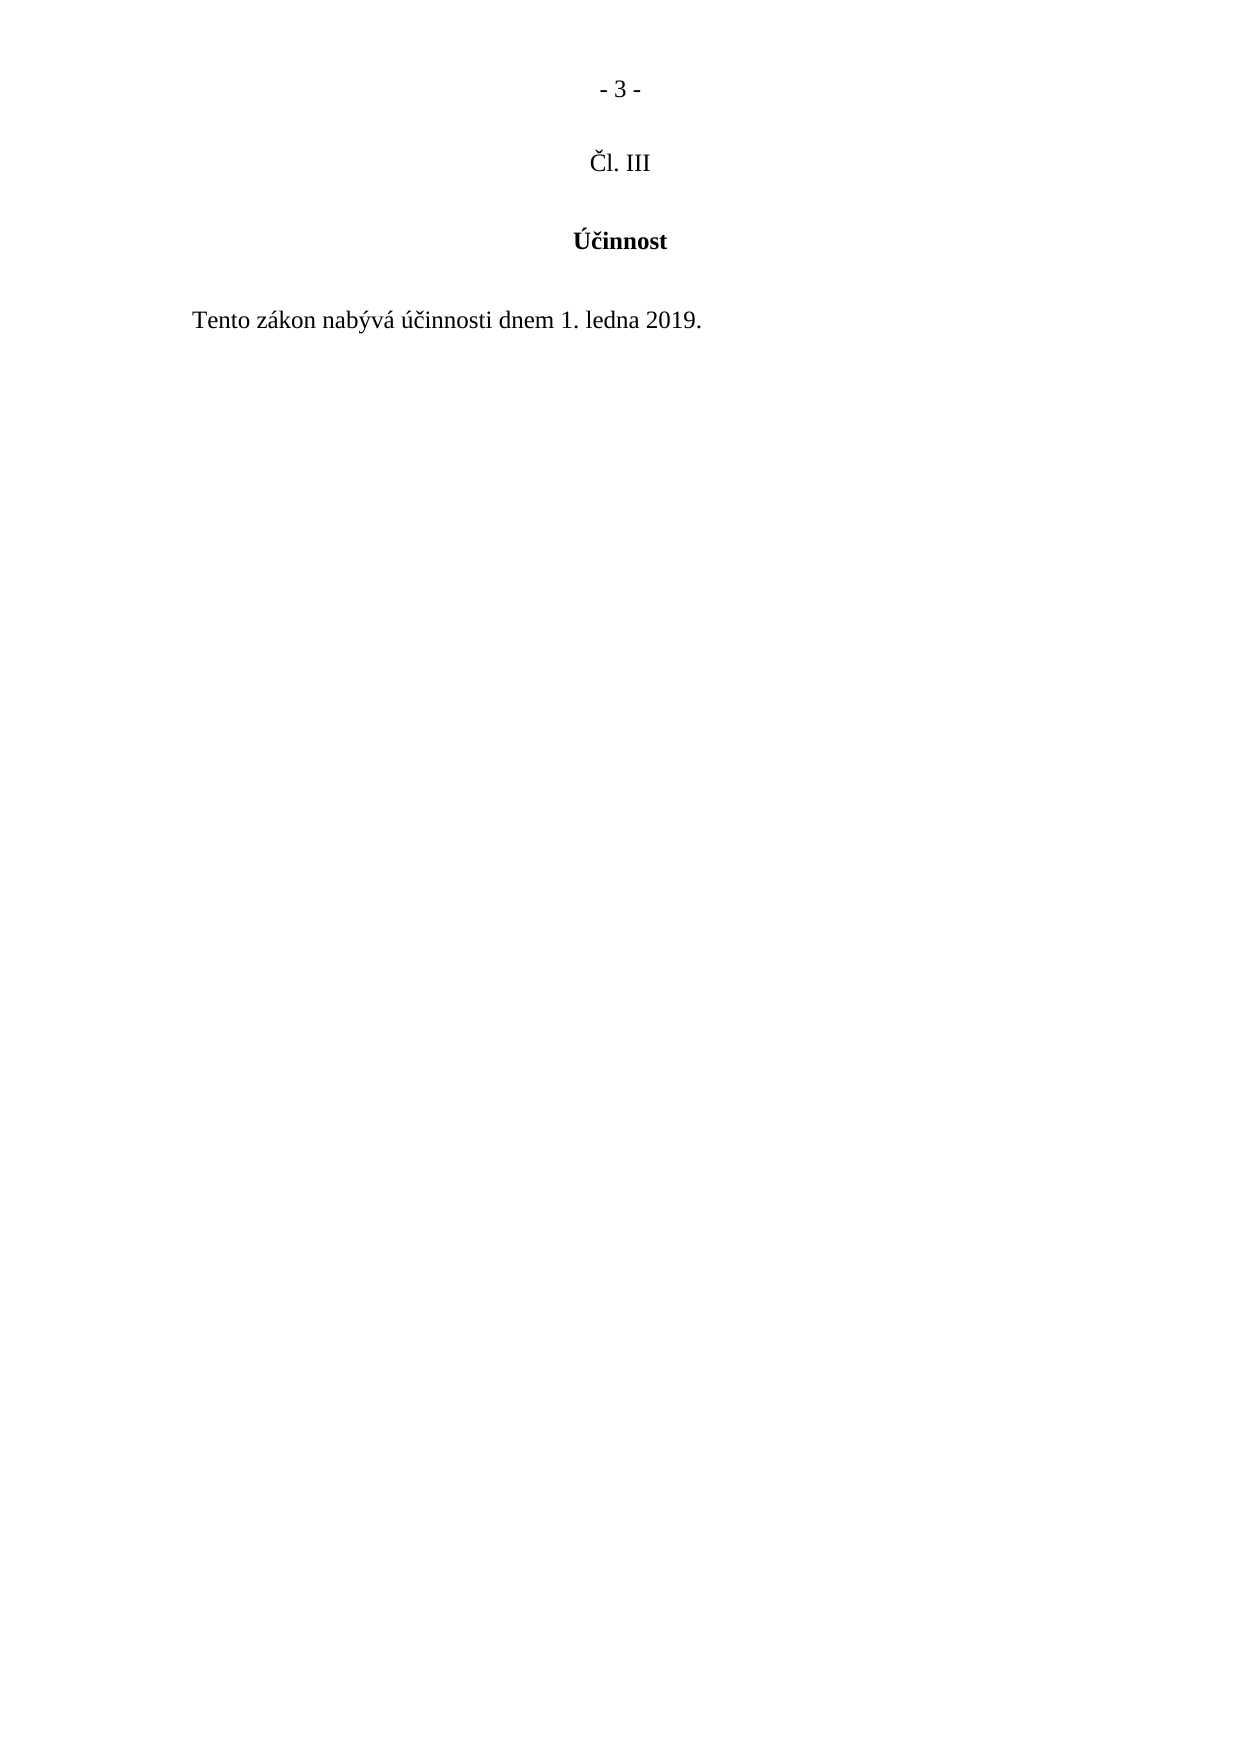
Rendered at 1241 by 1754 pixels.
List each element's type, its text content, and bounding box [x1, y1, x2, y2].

text Účinnost [148, 226, 1093, 255]
text Čl. III [148, 148, 1093, 176]
text Tento zákon nabývá účinnosti dnem 1. ledna 2019. [148, 305, 1093, 334]
